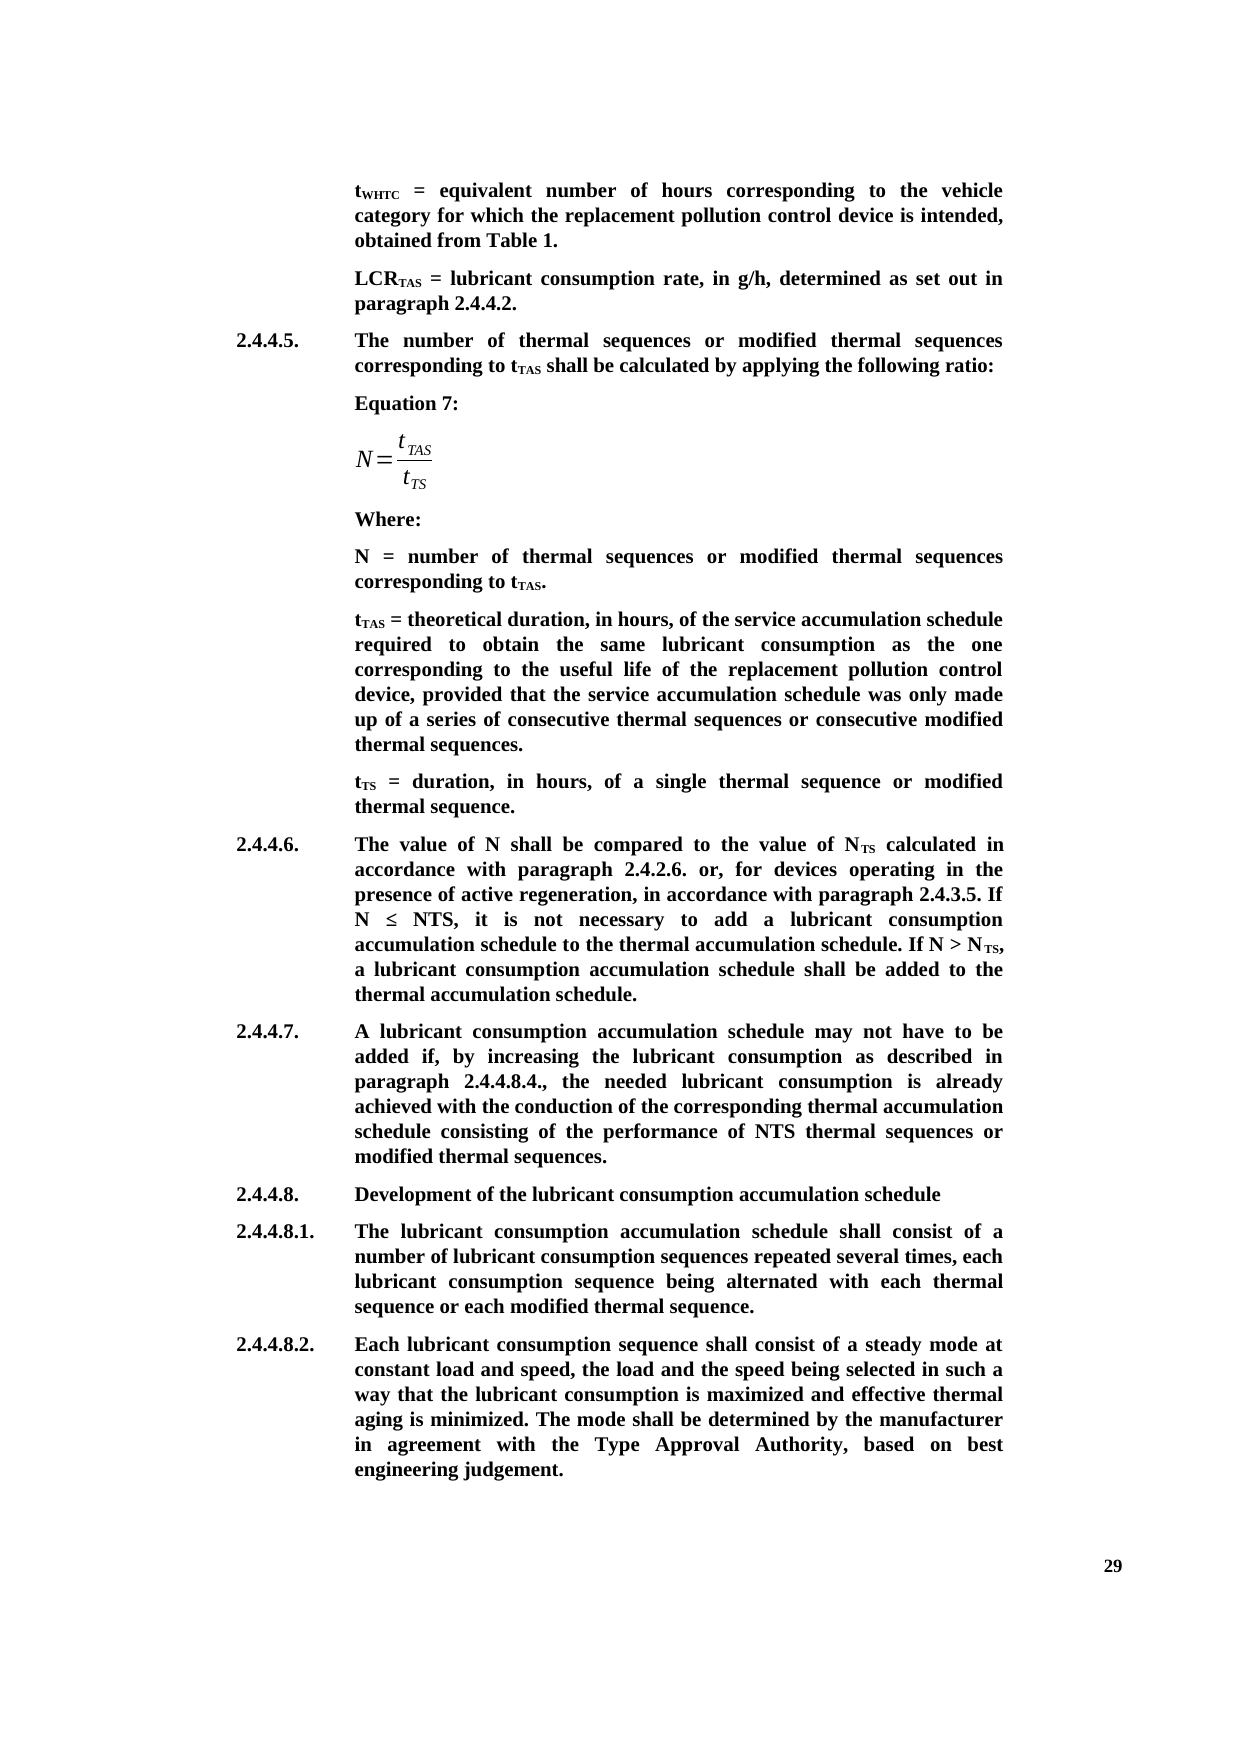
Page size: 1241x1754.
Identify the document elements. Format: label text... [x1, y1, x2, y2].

text 2.4.4.5. The number of thermal sequences or modified thermal sequences corresponding to tTAS shall be calculated by applying the following ratio: [236, 327, 1004, 377]
text Where: [354, 506, 1004, 531]
text N = number of thermal sequences or modified thermal sequences corresponding to tTAS. [354, 543, 1004, 593]
text 2.4.4.6. The value of N shall be compared to the value of NTS calculated in accordance with paragraph 2.4.2.6. or, for devices operating in the presence of active regeneration, in accordance with paragraph 2.4.3.5. If N ≤ NTS, it is not necessary to add a lubricant consumption accumulation schedule to the thermal accumulation schedule. If N > NTS, a lubricant consumption accumulation schedule shall be added to the thermal accumulation schedule. [236, 831, 1004, 1006]
text tTS = duration, in hours, of a single thermal sequence or modified thermal sequence. [354, 768, 1004, 818]
text 2.4.4.8.1. The lubricant consumption accumulation schedule shall consist of a number of lubricant consumption sequences repeated several times, each lubricant consumption sequence being alternated with each thermal sequence or each modified thermal sequence. [236, 1218, 1004, 1318]
text Equation 7: [354, 390, 1004, 415]
text 2.4.4.8.2. Each lubricant consumption sequence shall consist of a steady mode at constant load and speed, the load and the speed being selected in such a way that the lubricant consumption is maximized and effective thermal aging is minimized. The mode shall be determined by the manufacturer in agreement with the Type Approval Authority, based on best engineering judgement. [236, 1331, 1004, 1481]
text 2.4.4.8. Development of the lubricant consumption accumulation schedule [236, 1181, 1004, 1206]
text LCRTAS = lubricant consumption rate, in g/h, determined as set out in paragraph 2.4.4.2. [354, 265, 1004, 315]
text tTAS = theoretical duration, in hours, of the service accumulation schedule required to obtain the same lubricant consumption as the one corresponding to the useful life of the replacement pollution control device, provided that the service accumulation schedule was only made up of a series of consecutive thermal sequences or consecutive modified thermal sequences. [354, 606, 1004, 756]
text 2.4.4.7. A lubricant consumption accumulation schedule may not have to be added if, by increasing the lubricant consumption as described in paragraph 2.4.4.8.4., the needed lubricant consumption is already achieved with the conduction of the corresponding thermal accumulation schedule consisting of the performance of NTS thermal sequences or modified thermal sequences. [236, 1018, 1004, 1168]
text tWHTC = equivalent number of hours corresponding to the vehicle category for which the replacement pollution control device is intended, obtained from Table 1. [354, 177, 1004, 252]
